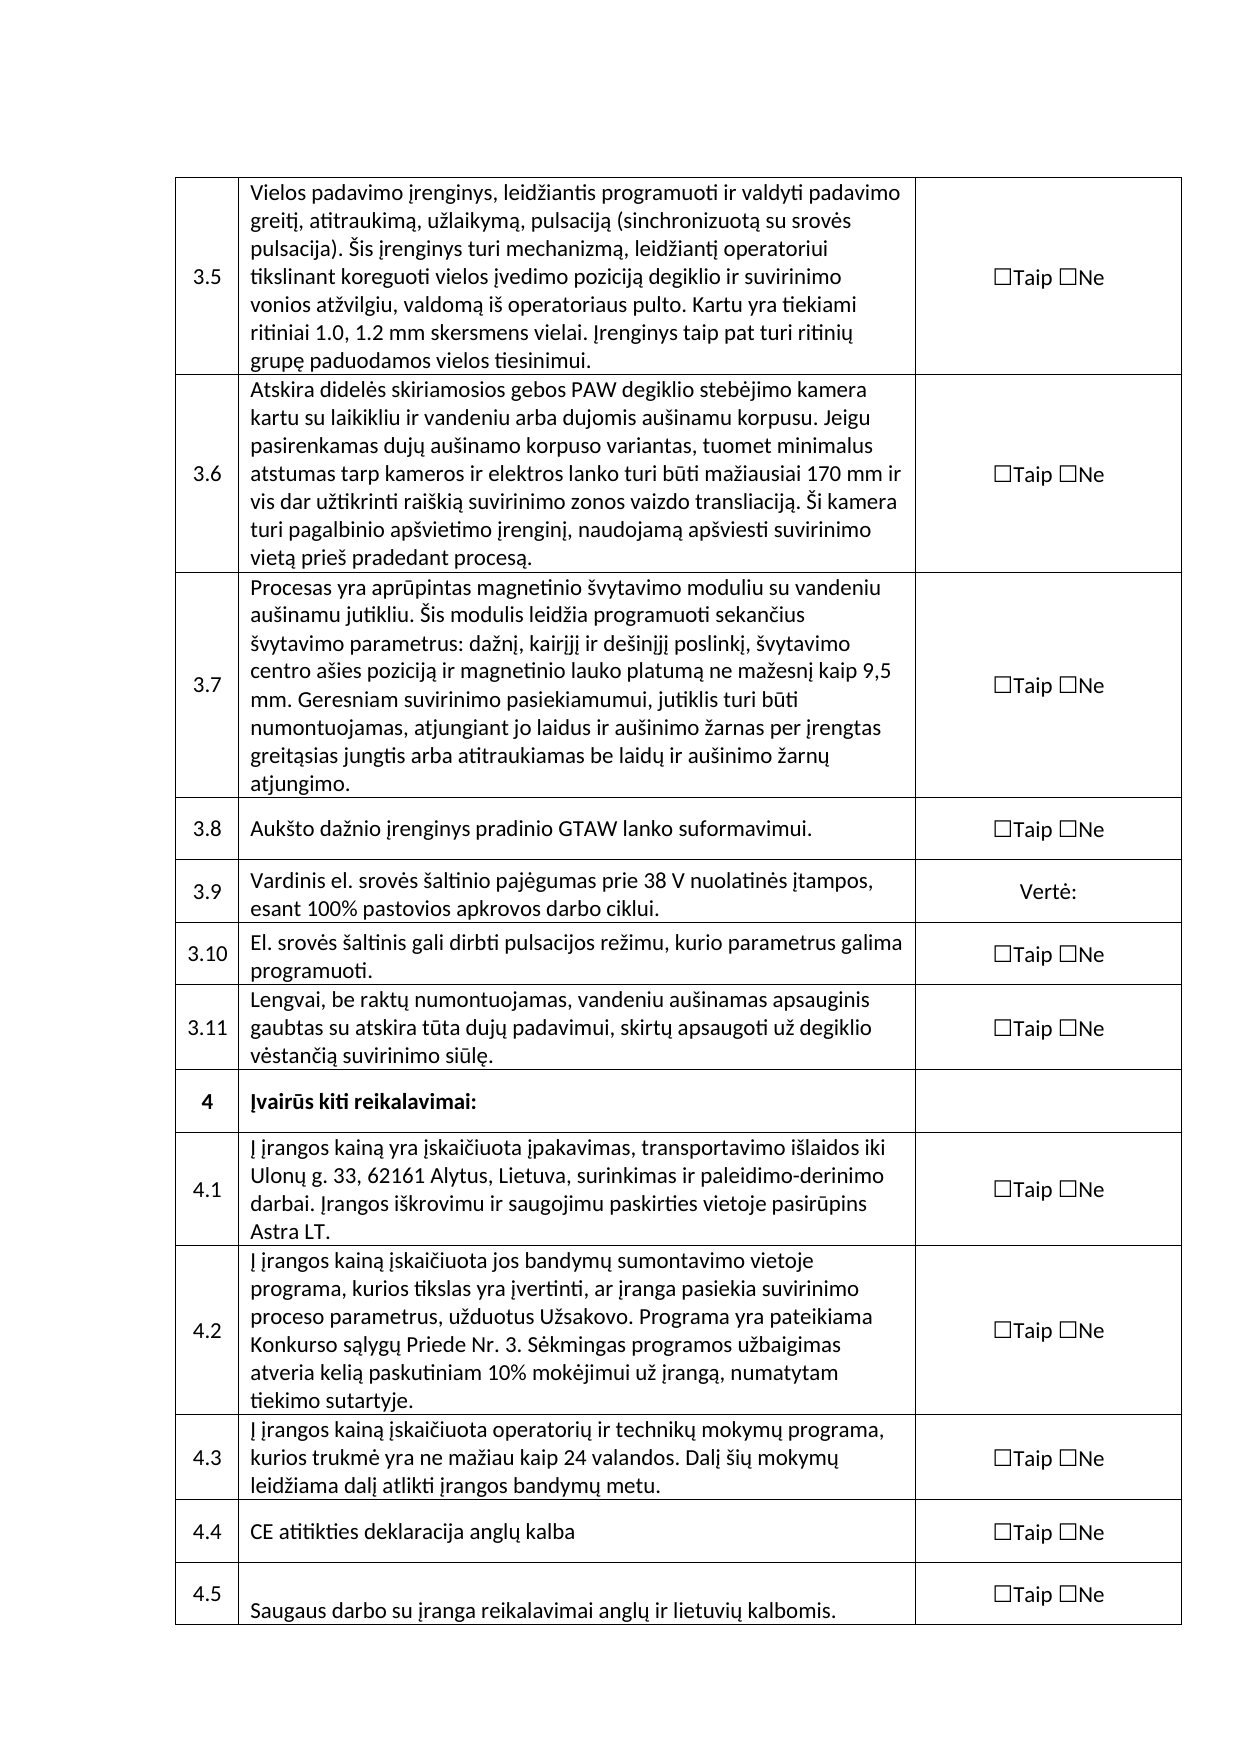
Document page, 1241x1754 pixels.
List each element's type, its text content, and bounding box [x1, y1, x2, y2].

table_cell Įvairūs kiti reikalavimai: [239, 1070, 915, 1132]
table_cell Atskira didelės skiriamosios gebos PAW degiklio stebėjimo kamera kartu su laikikliu ir vandeniu arba dujomis aušinamu korpusu. Jeigu pasirenkamas dujų aušinamo korpuso variantas, tuomet minimalus atstumas tarp kameros ir elektros lanko turi būti mažiausiai 170 mm ir vis dar užtikrinti raiškią suvirinimo zonos vaizdo transliaciją. Ši kamera turi pagalbinio apšvietimo įrenginį, naudojamą apšviesti suvirinimo vietą prieš pradedant procesą. [239, 375, 915, 572]
table_cell 3.10 [176, 923, 238, 984]
table_cell Saugaus darbo su įranga reikalavimai anglų ir lietuvių kalbomis. [239, 1563, 915, 1624]
table_cell Lengvai, be raktų numontuojamas, vandeniu aušinamas apsauginis gaubtas su atskira tūta dujų padavimui, skirtų apsaugoti už degiklio vėstančią suvirinimo siūlę. [239, 985, 915, 1069]
table_cell CE atitikties deklaracija anglų kalba [239, 1500, 915, 1562]
table_cell Procesas yra aprūpintas magnetinio švytavimo moduliu su vandeniu aušinamu jutikliu. Šis modulis leidžia programuoti sekančius švytavimo parametrus: dažnį, kairįjį ir dešinįjį poslinkį, švytavimo centro ašies poziciją ir magnetinio lauko platumą ne mažesnį kaip 9,5 mm. Geresniam suvirinimo pasiekiamumui, jutiklis turi būti numontuojamas, atjungiant jo laidus ir aušinimo žarnas per įrengtas greitąsias jungtis arba atitraukiamas be laidų ir aušinimo žarnų atjungimo. [239, 573, 915, 797]
table_cell ☐Taip ☐Ne [916, 985, 1181, 1069]
table_cell ☐Taip ☐Ne [916, 923, 1181, 984]
table_cell 4.4 [176, 1500, 238, 1562]
table_cell ☐Taip ☐Ne [916, 798, 1181, 859]
table_cell ☐Taip ☐Ne [916, 1415, 1181, 1499]
table_cell Vertė: [916, 860, 1181, 922]
table_cell Į įrangos kainą yra įskaičiuota įpakavimas, transportavimo išlaidos iki Ulonų g. 33, 62161 Alytus, Lietuva, surinkimas ir paleidimo-derinimo darbai. Įrangos iškrovimu ir saugojimu paskirties vietoje pasirūpins Astra LT. [239, 1133, 915, 1245]
table_cell 3.8 [176, 798, 238, 859]
table_cell ☐Taip ☐Ne [916, 1500, 1181, 1562]
table_cell ☐Taip ☐Ne [916, 178, 1181, 374]
table_cell El. srovės šaltinis gali dirbti pulsacijos režimu, kurio parametrus galima programuoti. [239, 923, 915, 984]
table_cell 4 [176, 1070, 238, 1132]
table_cell ☐Taip ☐Ne [916, 1563, 1181, 1624]
table_cell 3.5 [176, 178, 238, 374]
table_cell 4.2 [176, 1246, 238, 1414]
table_cell 4.3 [176, 1415, 238, 1499]
table_cell 4.5 [176, 1563, 238, 1624]
table_cell Į įrangos kainą įskaičiuota jos bandymų sumontavimo vietoje programa, kurios tikslas yra įvertinti, ar įranga pasiekia suvirinimo proceso parametrus, užduotus Užsakovo. Programa yra pateikiama Konkurso sąlygų Priede Nr. 3. Sėkmingas programos užbaigimas atveria kelią paskutiniam 10% mokėjimui už įrangą, numatytam tiekimo sutartyje. [239, 1246, 915, 1414]
table_cell 3.6 [176, 375, 238, 572]
table_cell Vielos padavimo įrenginys, leidžiantis programuoti ir valdyti padavimo greitį, atitraukimą, užlaikymą, pulsaciją (sinchronizuotą su srovės pulsacija). Šis įrenginys turi mechanizmą, leidžiantį operatoriui tikslinant koreguoti vielos įvedimo poziciją degiklio ir suvirinimo vonios atžvilgiu, valdomą iš operatoriaus pulto. Kartu yra tiekiami ritiniai 1.0, 1.2 mm skersmens vielai. Įrenginys taip pat turi ritinių grupę paduodamos vielos tiesinimui. [239, 178, 915, 374]
table_cell 3.9 [176, 860, 238, 922]
table_cell ☐Taip ☐Ne [916, 1246, 1181, 1414]
table_cell 3.11 [176, 985, 238, 1069]
table_cell 4.1 [176, 1133, 238, 1245]
table_cell Aukšto dažnio įrenginys pradinio GTAW lanko suformavimui. [239, 798, 915, 859]
table_cell ☐Taip ☐Ne [916, 1133, 1181, 1245]
table_cell ☐Taip ☐Ne [916, 375, 1181, 572]
table_cell [916, 1070, 1181, 1132]
table_cell Į įrangos kainą įskaičiuota operatorių ir technikų mokymų programa, kurios trukmė yra ne mažiau kaip 24 valandos. Dalį šių mokymų leidžiama dalį atlikti įrangos bandymų metu. [239, 1415, 915, 1499]
table_cell ☐Taip ☐Ne [916, 573, 1181, 797]
table_cell Vardinis el. srovės šaltinio pajėgumas prie 38 V nuolatinės įtampos, esant 100% pastovios apkrovos darbo ciklui. [239, 860, 915, 922]
table_cell 3.7 [176, 573, 238, 797]
